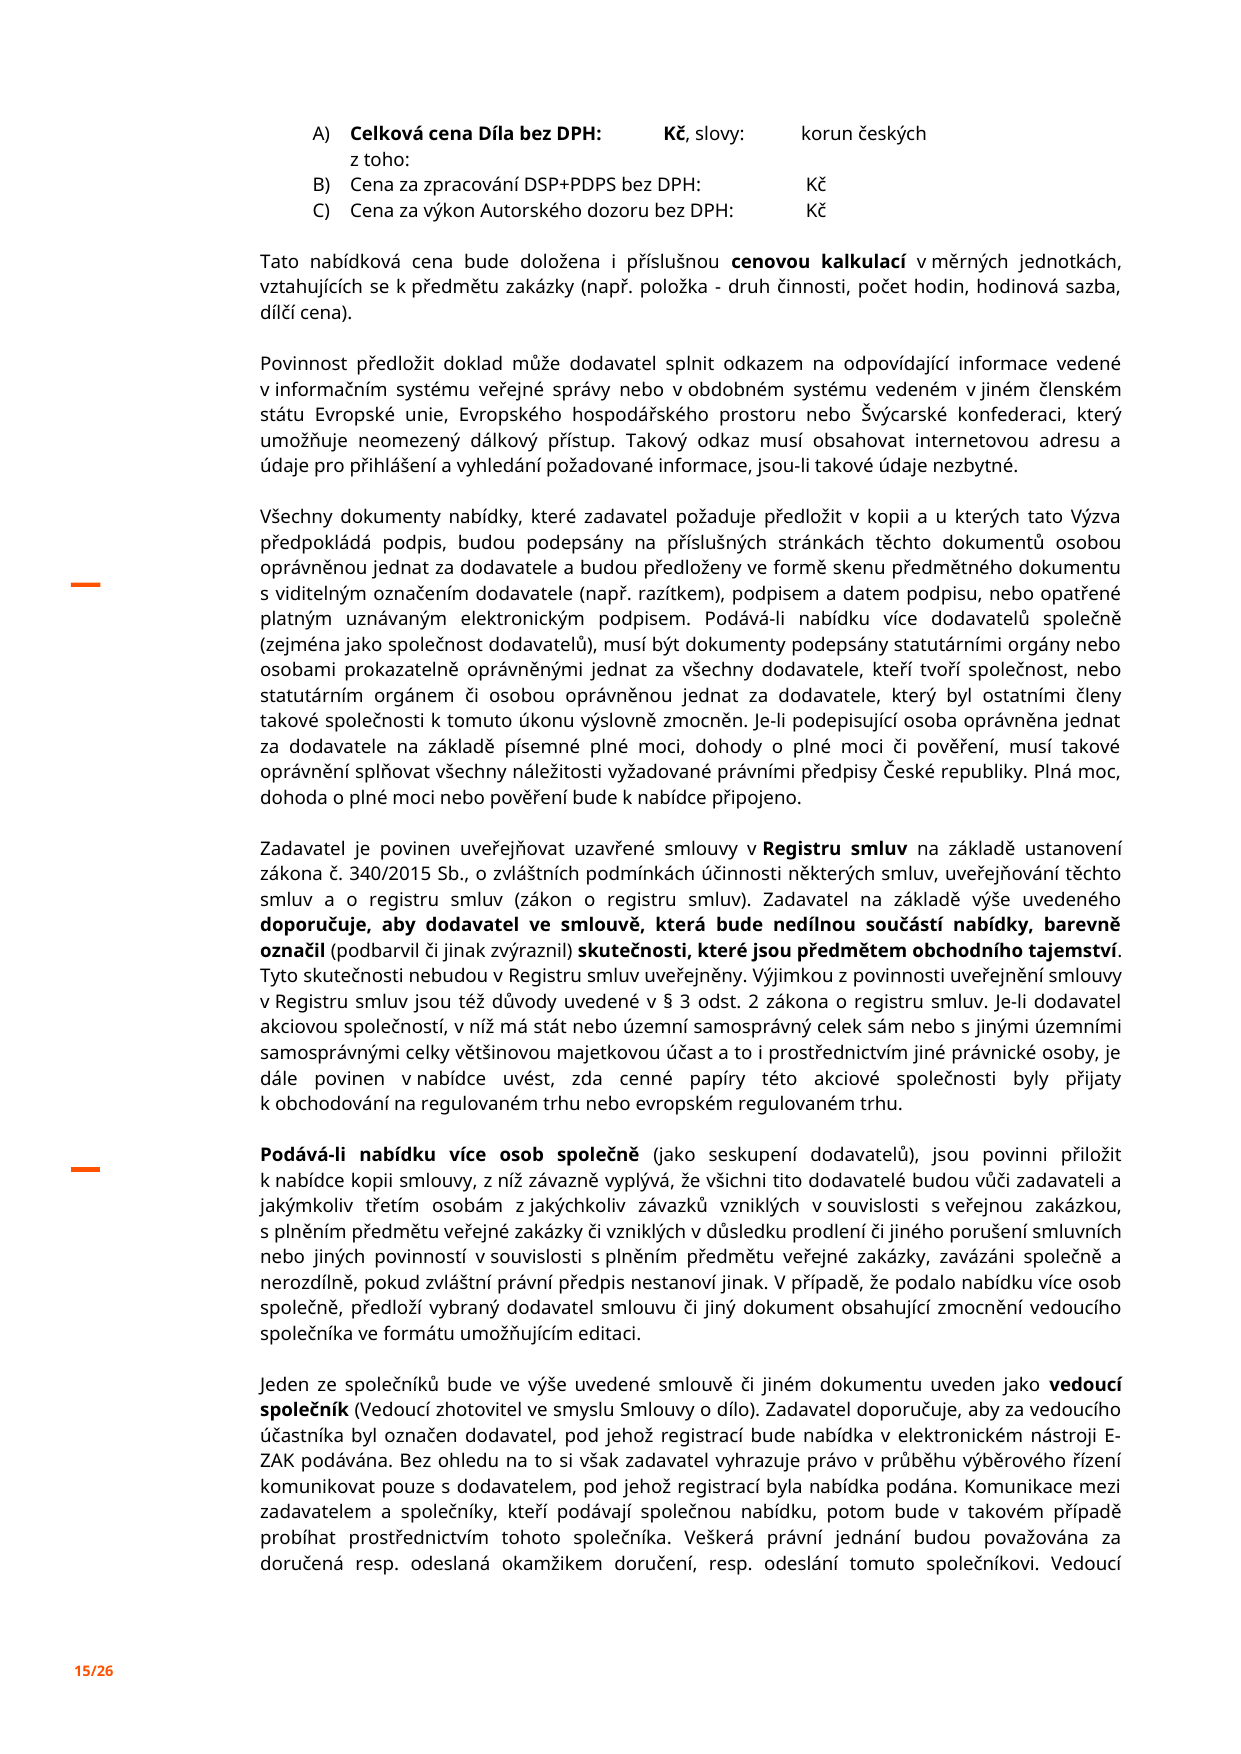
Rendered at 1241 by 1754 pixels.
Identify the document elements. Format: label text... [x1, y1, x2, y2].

text Povinnost předložit doklad může dodavatel splnit odkazem na odpovídající informace vedené v informačním systému veřejné správy nebo v obdobném systému vedeném v jiném členském státu Evropské unie, Evropského hospodářského prostoru nebo Švýcarské konfederaci, který umožňuje neomezený dálkový přístup. Takový odkaz musí obsahovat internetovou adresu a údaje pro přihlášení a vyhledání požadované informace, jsou-li takové údaje nezbytné. [260, 350, 1122, 478]
list Cena za výkon Autorského dozoru bez DPH: Kč [312, 197, 1122, 223]
text Zadavatel je povinen uveřejňovat uzavřené smlouvy v Registru smluv na základě ustanovení zákona č. 340/2015 Sb., o zvláštních podmínkách účinnosti některých smluv, uveřejňování těchto smluv a o registru smluv (zákon o registru smluv). Zadavatel na základě výše uvedeného doporučuje, aby dodavatel ve smlouvě, která bude nedílnou součástí nabídky, barevně označil (podbarvil či jinak zvýraznil) skutečnosti, které jsou předmětem obchodního tajemství. Tyto skutečnosti nebudou v Registru smluv uveřejněny. Výjimkou z povinnosti uveřejnění smlouvy v Registru smluv jsou též důvody uvedené v § 3 odst. 2 zákona o registru smluv. Je-li dodavatel akciovou společností, v níž má stát nebo územní samosprávný celek sám nebo s jinými územními samosprávnými celky většinovou majetkovou účast a to i prostřednictvím jiné právnické osoby, je dále povinen v nabídce uvést, zda cenné papíry této akciové společnosti byly přijaty k obchodování na regulovaném trhu nebo evropském regulovaném trhu. [260, 835, 1122, 1116]
text Tato nabídková cena bude doložena i příslušnou cenovou kalkulací v měrných jednotkách, vztahujících se k předmětu zakázky (např. položka - druh činnosti, počet hodin, hodinová sazba, dílčí cena). [260, 248, 1122, 325]
text Podává-li nabídku více osob společně (jako seskupení dodavatelů), jsou povinni přiložit k nabídce kopii smlouvy, z níž závazně vyplývá, že všichni tito dodavatelé budou vůči zadavateli a jakýmkoliv třetím osobám z jakýchkoliv závazků vzniklých v souvislosti s veřejnou zakázkou, s plněním předmětu veřejné zakázky či vzniklých v důsledku prodlení či jiného porušení smluvních nebo jiných povinností v souvislosti s plněním předmětu veřejné zakázky, zavázáni společně a nerozdílně, pokud zvláštní právní předpis nestanoví jinak. V případě, že podalo nabídku více osob společně, předloží vybraný dodavatel smlouvu či jiný dokument obsahující zmocnění vedoucího společníka ve formátu umožňujícím editaci. [260, 1141, 1122, 1346]
list Cena za zpracování DSP+PDPS bez DPH: Kč [312, 172, 1122, 197]
text Všechny dokumenty nabídky, které zadavatel požaduje předložit v kopii a u kterých tato Výzva předpokládá podpis, budou podepsány na příslušných stránkách těchto dokumentů osobou oprávněnou jednat za dodavatele a budou předloženy ve formě skenu předmětného dokumentu s viditelným označením dodavatele (např. razítkem), podpisem a datem podpisu, nebo opatřené platným uznávaným elektronickým podpisem. Podává-li nabídku více dodavatelů společně (zejména jako společnost dodavatelů), musí být dokumenty podepsány statutárními orgány nebo osobami prokazatelně oprávněnými jednat za všechny dodavatele, kteří tvoří společnost, nebo statutárním orgánem či osobou oprávněnou jednat za dodavatele, který byl ostatními členy takové společnosti k tomuto úkonu výslovně zmocněn. Je-li podepisující osoba oprávněna jednat za dodavatele na základě písemné plné moci, dohody o plné moci či pověření, musí takové oprávnění splňovat všechny náležitosti vyžadované právními předpisy České republiky. Plná moc, dohoda o plné moci nebo pověření bude k nabídce připojeno. [260, 503, 1122, 810]
list Celková cena Díla bez DPH: Kč, slovy: korun českých [312, 121, 1122, 146]
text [260, 1371, 1122, 1575]
text z toho: [350, 146, 1122, 172]
